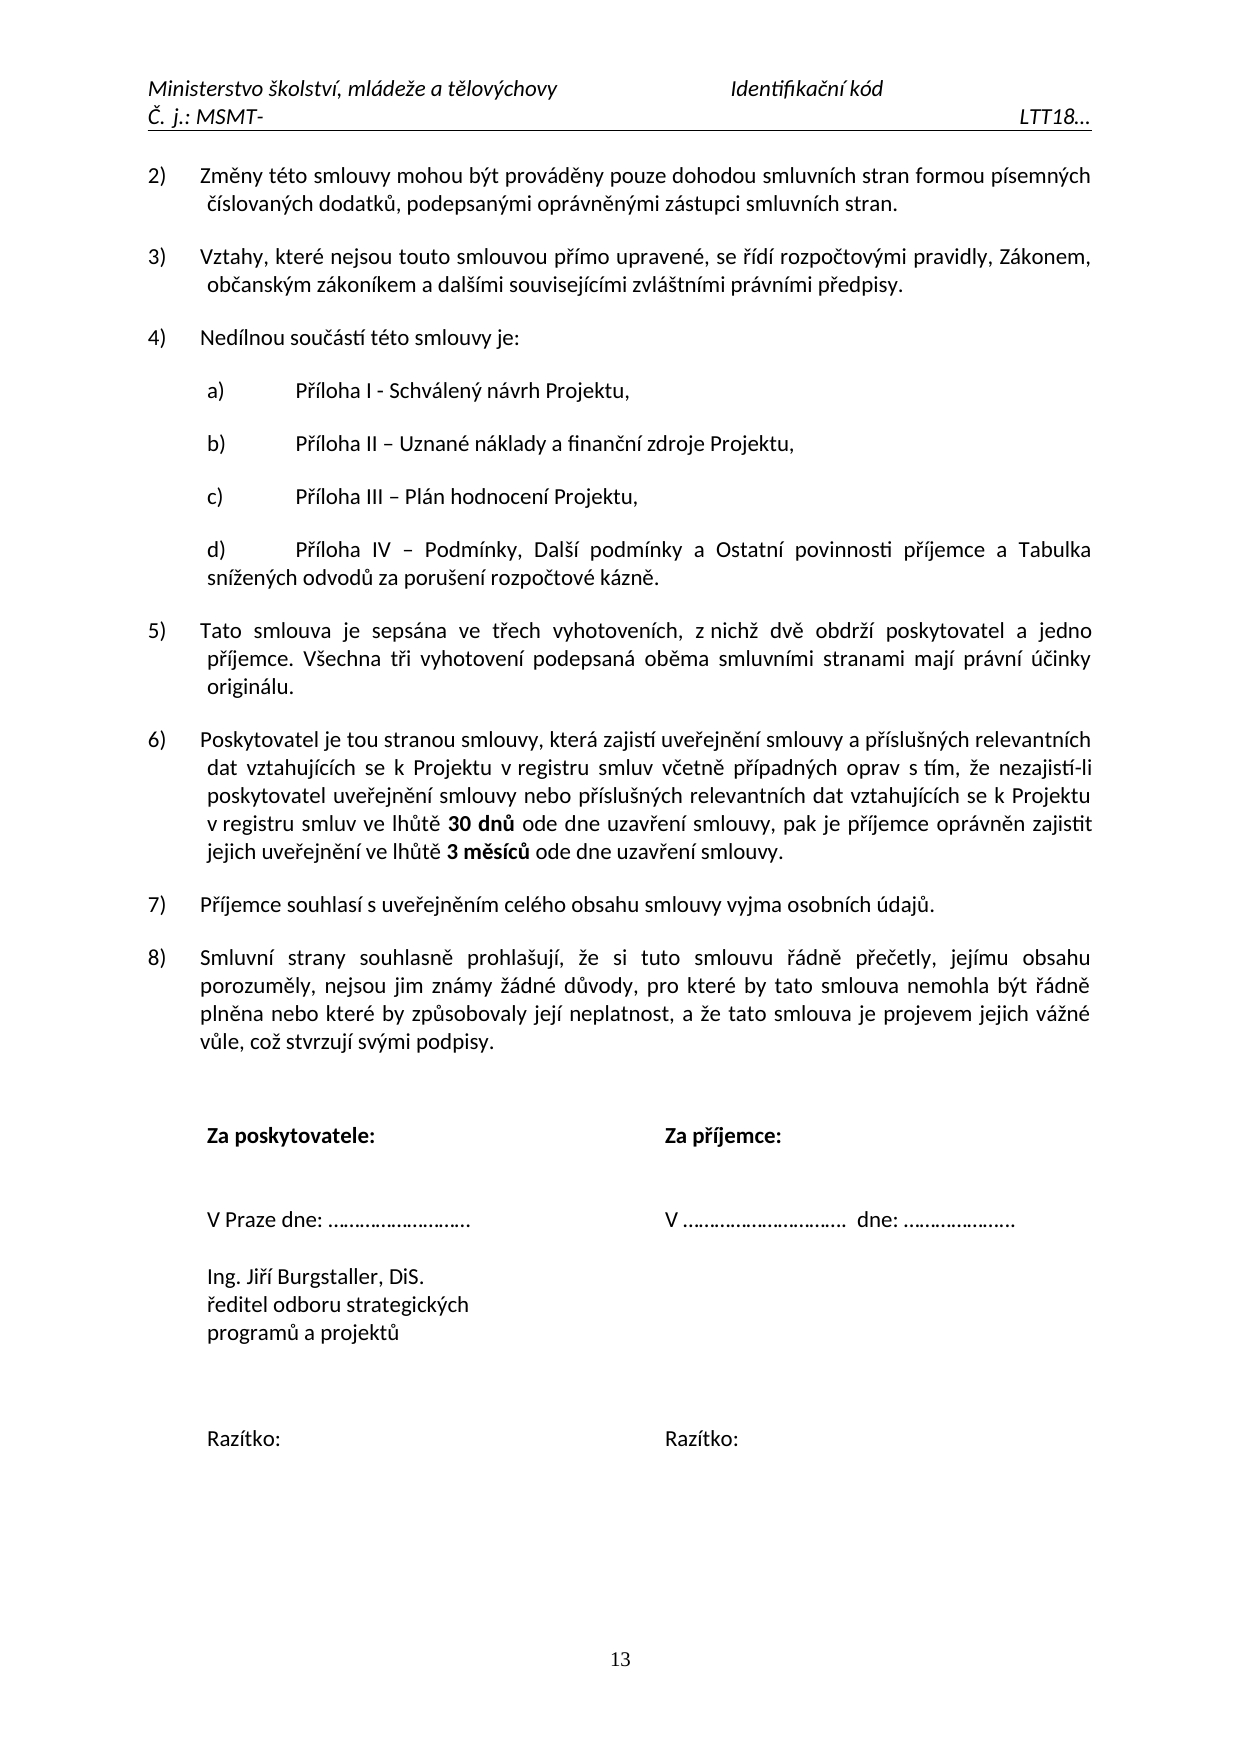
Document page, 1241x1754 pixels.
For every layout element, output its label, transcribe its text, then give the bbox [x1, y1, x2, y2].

list Vztahy, které nejsou touto smlouvou přímo upravené, se řídí rozpočtovými pravidly, Zákonem, občanským zákoníkem a dalšími souvisejícími zvláštními právními předpisy. [148, 242, 1092, 298]
list Tato smlouva je sepsána ve třech vyhotoveních, z nichž dvě obdrží poskytovatel a jedno příjemce. Všechna tři vyhotovení podepsaná oběma smluvními stranami mají právní účinky originálu. [148, 616, 1092, 700]
text ředitel odboru strategických [148, 1290, 1092, 1318]
list Smluvní strany souhlasně prohlašují, že si tuto smlouvu řádně přečetly, jejímu obsahu porozuměly, nejsou jim známy žádné důvody, pro které by tato smlouva nemohla být řádně plněna nebo které by způsobovaly její neplatnost, a že tato smlouva je projevem jejich vážné vůle, což stvrzují svými podpisy. [148, 943, 1092, 1056]
list Příjemce souhlasí s uveřejněním celého obsahu smlouvy vyjma osobních údajů. [148, 890, 1092, 918]
text Za poskytovatele: Za příjemce: [148, 1121, 1092, 1177]
list Poskytovatel je tou stranou smlouvy, která zajistí uveřejnění smlouvy a příslušných relevantních dat vztahujících se k Projektu v registru smluv včetně případných oprav s tím, že nezajistí-li poskytovatel uveřejnění smlouvy nebo příslušných relevantních dat vztahujících se k Projektu v registru smluv ve lhůtě 30 dnů ode dne uzavření smlouvy, pak je příjemce oprávněn zajistit jejich uveřejnění ve lhůtě 3 měsíců ode dne uzavření smlouvy. [148, 725, 1092, 865]
list Nedílnou součástí této smlouvy je: [148, 323, 1092, 351]
text V Praze dne: ……………………… V …………………………. dne: ………………... [148, 1205, 1092, 1233]
text Ing. Jiří Burgstaller, DiS. [148, 1262, 1092, 1290]
text d) Příloha IV – Podmínky, Další podmínky a Ostatní povinnosti příjemce a Tabulka snížených odvodů za porušení rozpočtové kázně. [148, 535, 1092, 591]
text Razítko: Razítko: [148, 1424, 1092, 1452]
text programů a projektů [148, 1318, 1092, 1346]
text c) Příloha III – Plán hodnocení Projektu, [148, 482, 1092, 510]
list Změny této smlouvy mohou být prováděny pouze dohodou smluvních stran formou písemných číslovaných dodatků, podepsanými oprávněnými zástupci smluvních stran. [148, 161, 1092, 217]
text b) Příloha II – Uznané náklady a finanční zdroje Projektu, [207, 429, 1092, 457]
text a) Příloha I - Schválený návrh Projektu, [148, 376, 1092, 404]
